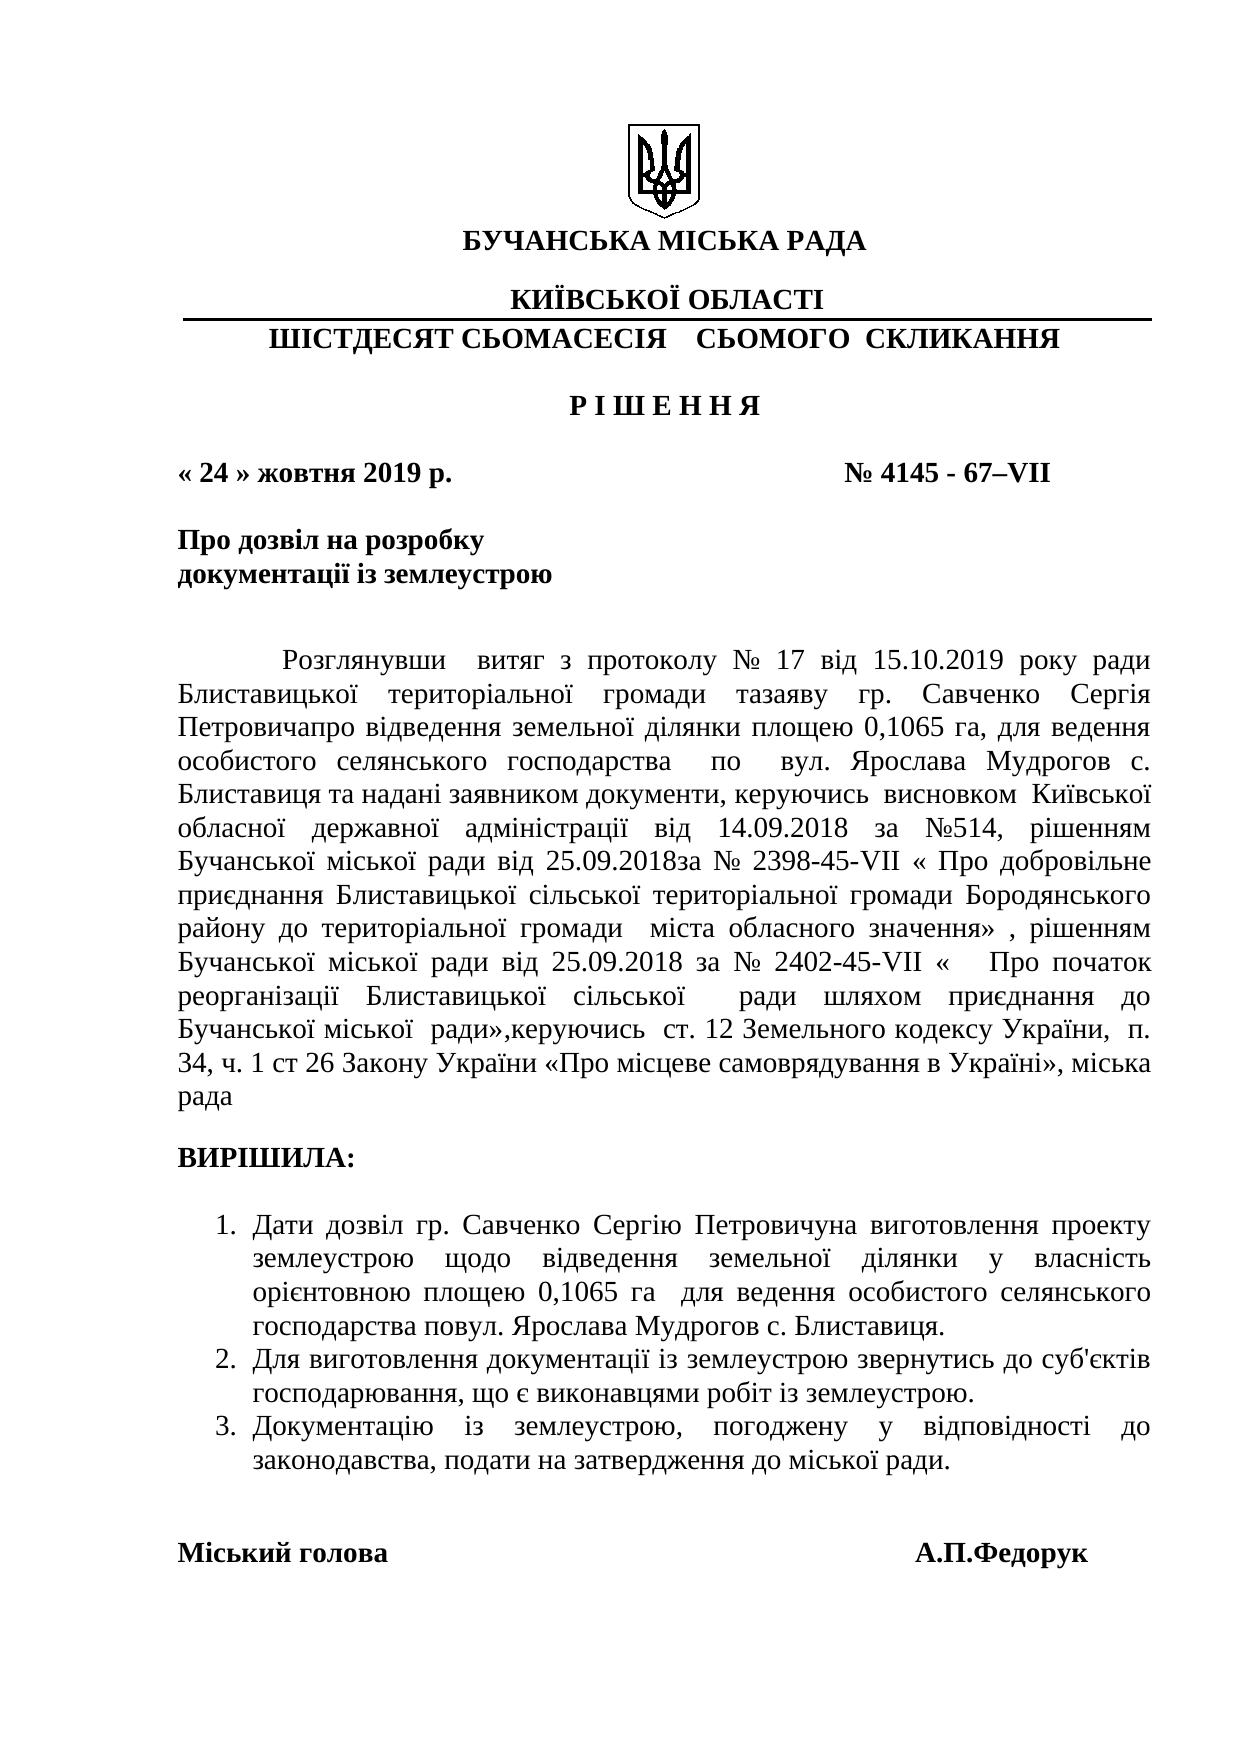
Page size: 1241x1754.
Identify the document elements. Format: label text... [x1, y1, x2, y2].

text « 24 » жовтня 2019 р. № 4145 - 67–VІІ [177, 455, 1152, 489]
list Документацію із землеустрою, погоджену у відповідності до законодавства, подати на затвердження до міської ради. [215, 1408, 1152, 1475]
text Міський голова А.П.Федорук [177, 1535, 1152, 1568]
text КИЇВСЬКОЇ ОБЛАСТІ [183, 282, 1152, 318]
text Про дозвіл на розробку [177, 522, 1152, 556]
text Р І Ш Е Н Н Я [177, 388, 1152, 422]
text ШІСТДЕСЯТ СЬОМАСЕСІЯ СЬОМОГО СКЛИКАННЯ [177, 321, 1152, 354]
list Дати дозвіл гр. Савченко Сергію Петровичуна виготовлення проекту землеустрою щодо відведення земельної ділянки у власність орієнтовною площею 0,1065 га для ведення особистого селянського господарства повул. Ярослава Мудрогов с. Блиставиця. [215, 1207, 1152, 1341]
text документації із землеустрою [177, 556, 1152, 589]
text БУЧАНСЬКА МІСЬКА РАДА [177, 223, 1152, 256]
text Розглянувши витяг з протоколу № 17 від 15.10.2019 року ради Блиставицької територіальної громади тазаяву гр. Савченко Сергія Петровичапро відведення земельної ділянки площею 0,1065 га, для ведення особистого селянського господарства по вул. Ярослава Мудрогов с. Блиставиця та надані заявником документи, керуючись висновком Київської обласної державної адміністрації від 14.09.2018 за №514, рішенням Бучанської міської ради від 25.09.2018за № 2398-45-VІІ « Про добровільне приєднання Блиставицької сільської територіальної громади Бородянського району до територіальної громади міста обласного значення» , рішенням Бучанської міської ради від 25.09.2018 за № 2402-45-VІІ « Про початок реорганізації Блиставицької сільської ради шляхом приєднання до Бучанської міської ради»,керуючись ст. 12 Земельного кодексу України, п. 34, ч. 1 ст 26 Закону України «Про місцеве самоврядування в Україні», міська рада [177, 642, 1152, 1112]
list Для виготовлення документації із землеустрою звернутись до суб'єктів господарювання, що є виконавцями робіт із землеустрою. [215, 1341, 1152, 1408]
text ВИРІШИЛА: [177, 1140, 1152, 1173]
